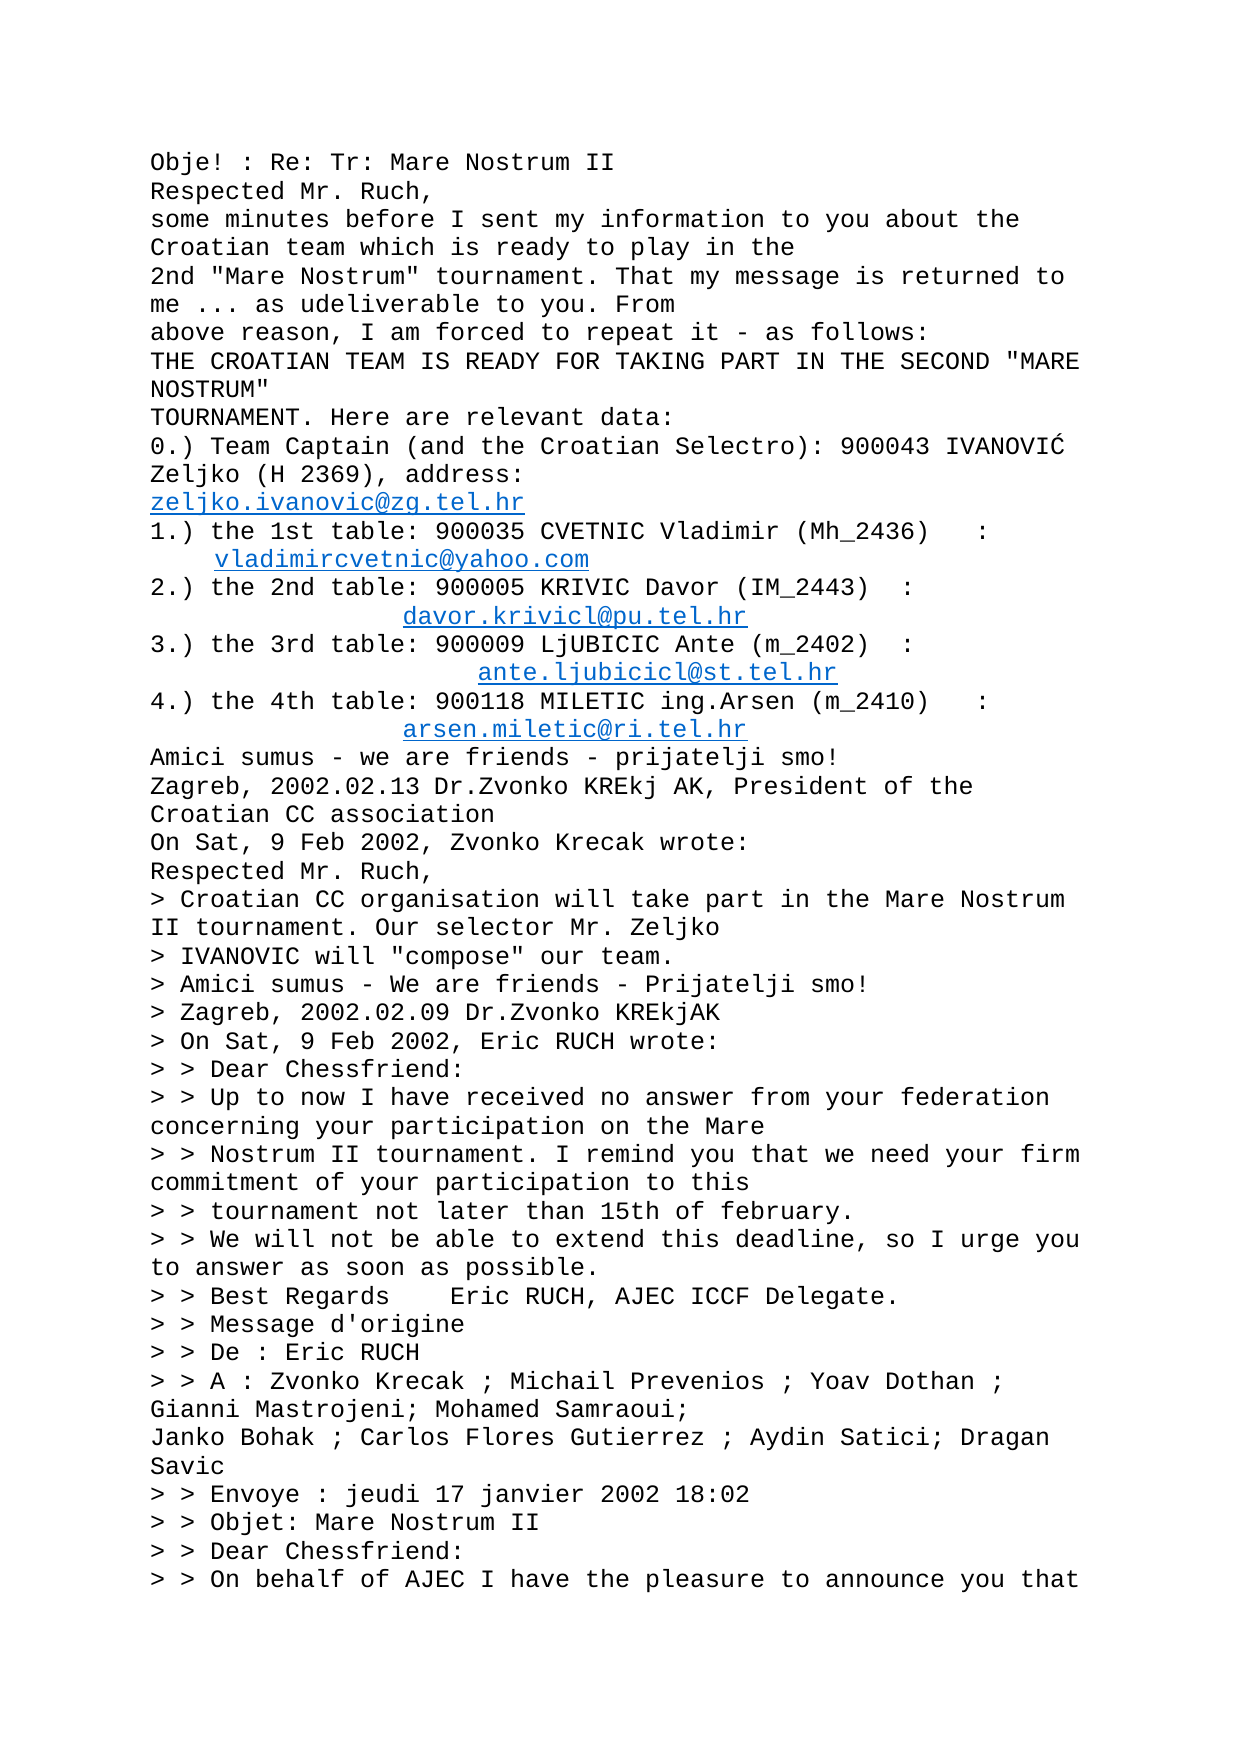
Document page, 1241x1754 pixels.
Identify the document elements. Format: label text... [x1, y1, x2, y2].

text > > De : Eric RUCH [150, 1340, 1090, 1368]
text > On Sat, 9 Feb 2002, Eric RUCH wrote: [150, 1028, 1090, 1057]
text > > We will not be able to extend this deadline, so I urge you to answer as soon as possible. [150, 1227, 1090, 1283]
text > > Objet: Mare Nostrum II [150, 1510, 1090, 1538]
text 2.) the 2nd table: 900005 KRIVIC Davor (IM_2443) : davor.krivicl@pu.tel.hr [150, 575, 1090, 632]
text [150, 1567, 1090, 1595]
text Respected Mr. Ruch, [150, 858, 1090, 887]
text > > Up to now I have received no answer from your federation concerning your participation on the Mare [150, 1085, 1090, 1142]
text > > Dear Chessfriend: [150, 1057, 1090, 1085]
text 0.) Team Captain (and the Croatian Selectro): 900043 IVANOVIĆ Zeljko (H 2369), address: zeljko.ivanovic@zg.tel.hr [150, 433, 1090, 518]
text > > A : Zvonko Krecak ; Michail Prevenios ; Yoav Dothan ; Gianni Mastrojeni; Mohamed Samraoui; Janko Bohak ; Carlos Flores Gutierrez ; Aydin Satici; Dragan Savic [150, 1368, 1090, 1482]
text Zagreb, 2002.02.13 Dr.Zvonko KREkj AK, President of the Croatian CC association [150, 773, 1090, 830]
text 4.) the 4th table: 900118 MILETIC ing.Arsen (m_2410) : arsen.miletic@ri.tel.hr [150, 688, 1090, 745]
text Amici sumus - we are friends - prijatelji smo! [150, 745, 1090, 773]
text some minutes before I sent my information to you about the Croatian team which is ready to play in the 2nd "Mare Nostrum" tournament. That my message is returned to me ... as udeliverable to you. From above reason, I am forced to repeat it - as follows: [150, 207, 1090, 348]
text Obje! : Re: Tr: Mare Nostrum II Respected Mr. Ruch, [150, 150, 1090, 207]
text > > Nostrum II tournament. I remind you that we need your firm commitment of your participation to this [150, 1142, 1090, 1198]
text > > tournament not later than 15th of february. [150, 1198, 1090, 1227]
text > Croatian CC organisation will take part in the Mare Nostrum II tournament. Our selector Mr. Zeljko [150, 887, 1090, 943]
text 3.) the 3rd table: 900009 LjUBICIC Ante (m_2402) : ante.ljubicicl@st.tel.hr [150, 632, 1090, 688]
text > > Dear Chessfriend: [150, 1538, 1090, 1567]
text > > Best Regards Eric RUCH, AJEC ICCF Delegate. [150, 1283, 1090, 1312]
text > > Envoye : jeudi 17 janvier 2002 18:02 [150, 1482, 1090, 1510]
text > > Message d'origine [150, 1312, 1090, 1340]
text 1.) the 1st table: 900035 CVETNIC Vladimir (Mh_2436) : vladimircvetnic@yahoo.com [150, 518, 1090, 575]
text THE CROATIAN TEAM IS READY FOR TAKING PART IN THE SECOND "MARE NOSTRUM" TOURNAMENT. Here are relevant data: [150, 348, 1090, 433]
text > Amici sumus - We are friends - Prijatelji smo! [150, 972, 1090, 1000]
text > Zagreb, 2002.02.09 Dr.Zvonko KREkjAK [150, 1000, 1090, 1028]
text On Sat, 9 Feb 2002, Zvonko Krecak wrote: [150, 830, 1090, 858]
text > IVANOVIC will "compose" our team. [150, 943, 1090, 972]
